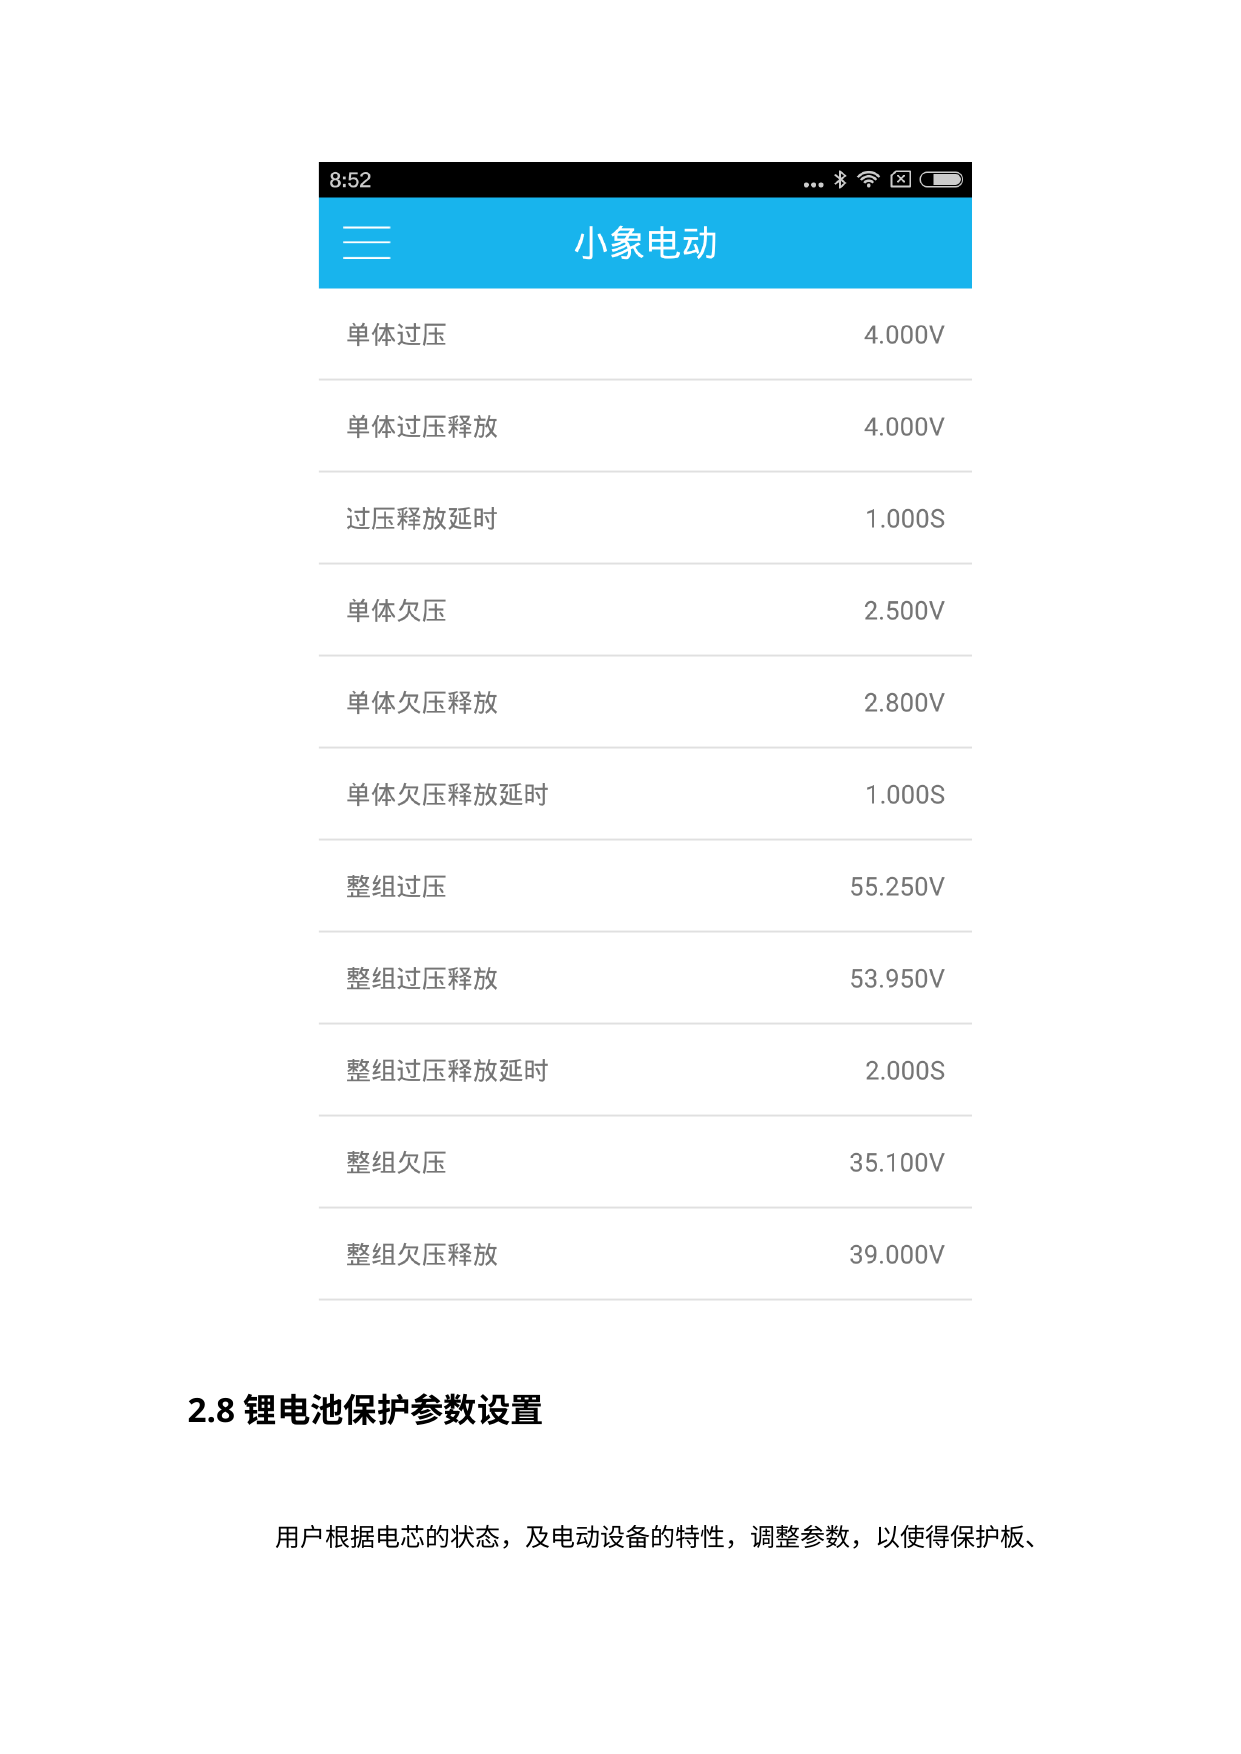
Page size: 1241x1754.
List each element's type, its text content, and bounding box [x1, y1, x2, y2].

subtitle 2.8 锂电池保护参数设置 [187, 1376, 1053, 1441]
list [232, 1503, 1053, 1568]
picture [318, 162, 972, 1323]
